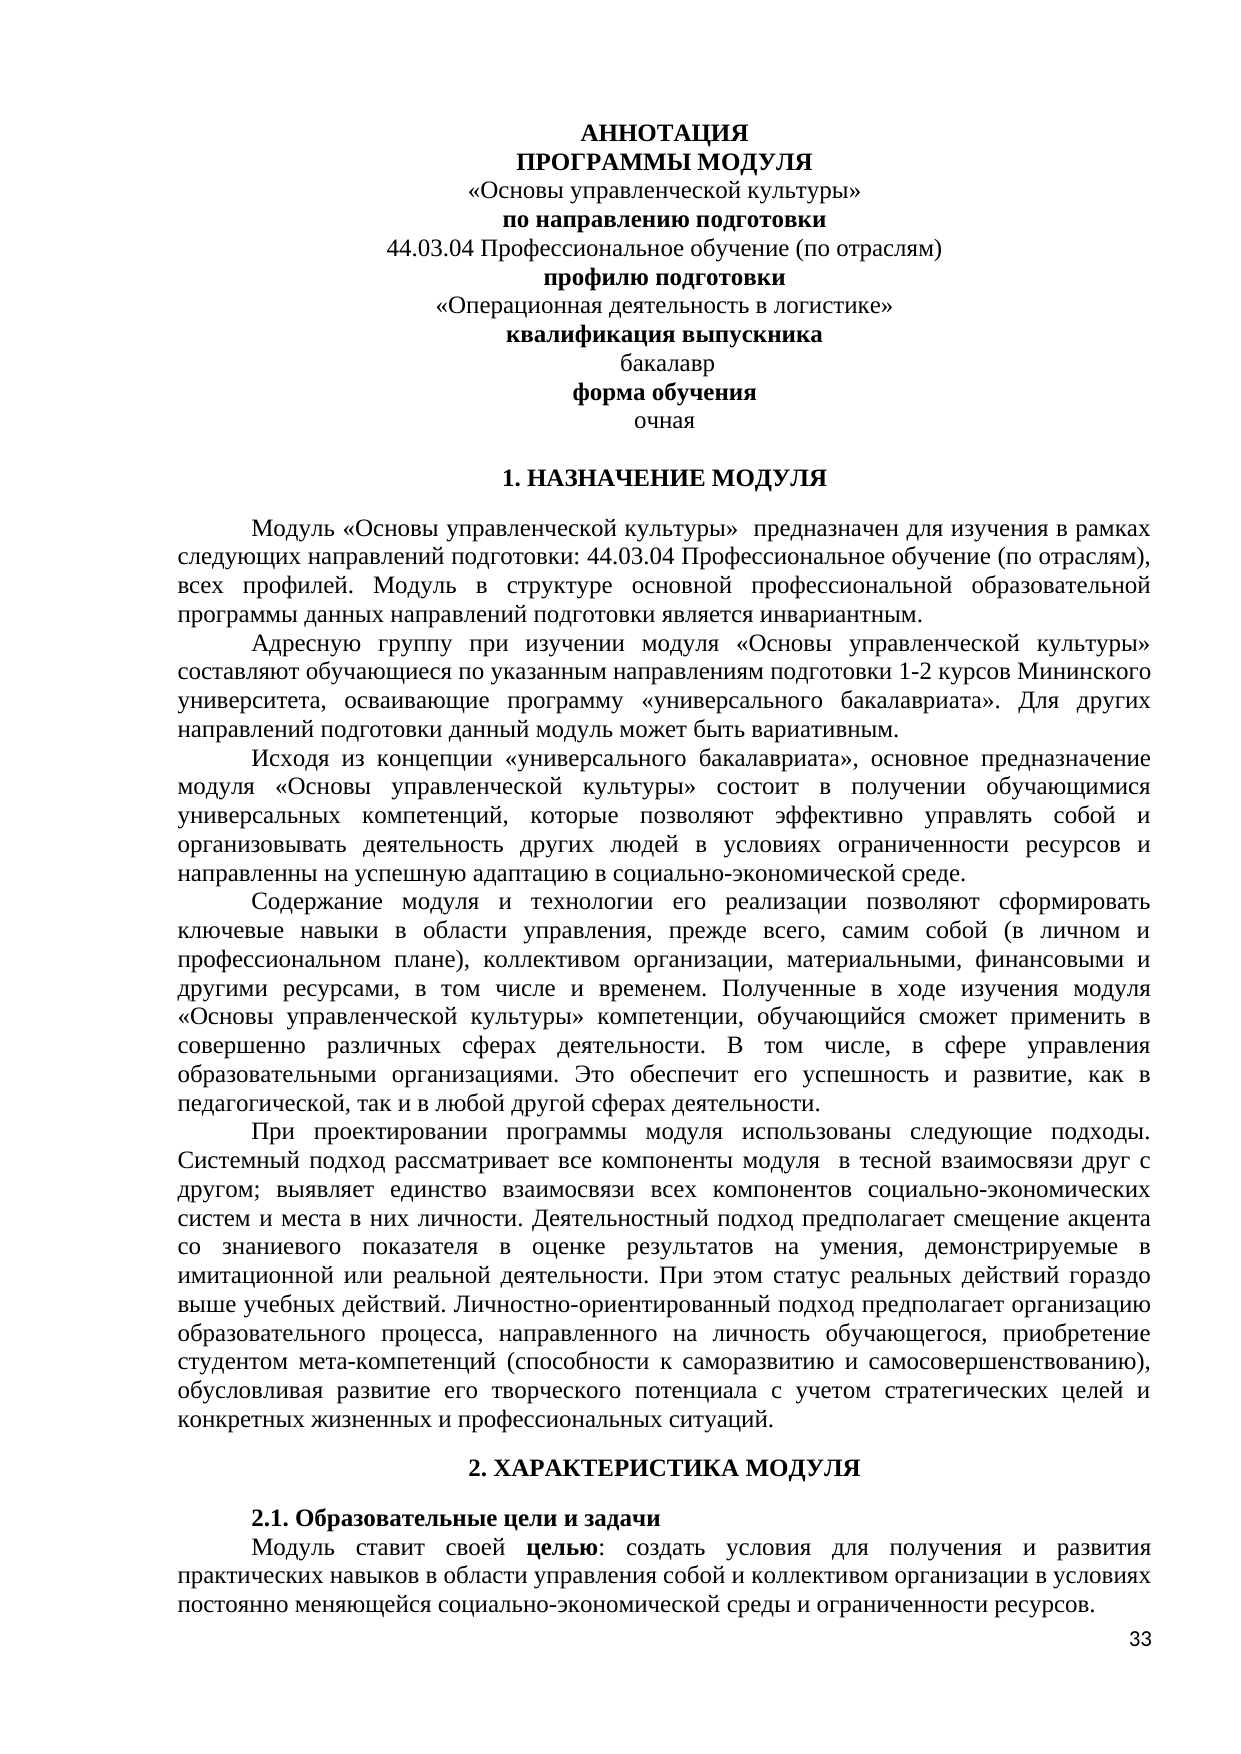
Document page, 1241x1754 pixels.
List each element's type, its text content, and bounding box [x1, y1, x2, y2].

text «Основы управленческой культуры» [177, 176, 1152, 204]
text «Операционная деятельность в логистике» [177, 291, 1152, 319]
text 2. ХАРАКТЕРИСТИКА МОДУЛЯ [177, 1453, 1152, 1482]
text форма обучения [177, 377, 1152, 406]
text 44.03.04 Профессиональное обучение (по отраслям) [177, 233, 1152, 262]
text Содержание модуля и технологии его реализации позволяют сформировать ключевые навыки в области управления, прежде всего, самим собой (в личном и профессиональном плане), коллективом организации, материальными, финансовыми и другими ресурсами, в том числе и временем. Полученные в ходе изучения модуля «Основы управленческой культуры» компетенции, обучающийся сможет применить в совершенно различных сферах деятельности. В том числе, в сфере управления образовательными организациями. Это обеспечит его успешность и развитие, как в педагогической, так и в любой другой сферах деятельности. [177, 886, 1152, 1116]
text квалификация выпускника [177, 319, 1152, 348]
text При проектировании программы модуля использованы следующие подходы. Системный подход рассматривает все компоненты модуля в тесной взаимосвязи друг с другом; выявляет единство взаимосвязи всех компонентов социально-экономических систем и места в них личности. Деятельностный подход предполагает смещение акцента со знаниевого показателя в оценке результатов на умения, демонстрируемые в имитационной или реальной деятельности. При этом статус реальных действий гораздо выше учебных действий. Личностно-ориентированный подход предполагает организацию образовательного процесса, направленного на личность обучающегося, приобретение студентом мета-компетенций (способности к саморазвитию и самосовершенствованию), обусловливая развитие его творческого потенциала с учетом стратегических целей и конкретных жизненных и профессиональных ситуаций. [177, 1116, 1152, 1433]
text очная [177, 406, 1152, 434]
text бакалавр [177, 348, 1152, 377]
text 2.1. Образовательные цели и задачи [177, 1503, 1152, 1532]
text Исходя из концепции «универсального бакалавриата», основное предназначение модуля «Основы управленческой культуры» состоит в получении обучающимися универсальных компетенций, которые позволяют эффективно управлять собой и организовывать деятельность других людей в условиях ограниченности ресурсов и направленны на успешную адаптацию в социально-экономической среде. [177, 743, 1152, 886]
text АННОТАЦИЯ [177, 118, 1152, 147]
text программЫ модуля [177, 147, 1152, 176]
text Модуль ставит своей целью: создать условия для получения и развития практических навыков в области управления собой и коллективом организации в условиях постоянно меняющейся социально-экономической среды и ограниченности ресурсов. [177, 1532, 1152, 1618]
text по направлению подготовки [177, 204, 1152, 233]
text 1. назначение модуля [177, 463, 1152, 492]
text Модуль «Основы управленческой культуры» предназначен для изучения в рамках следующих направлений подготовки: 44.03.04 Профессиональное обучение (по отраслям), всех профилей. Модуль в структуре основной профессиональной образовательной программы данных направлений подготовки является инвариантным. [177, 513, 1152, 628]
text профилю подготовки [177, 262, 1152, 291]
text Адресную группу при изучении модуля «Основы управленческой культуры» составляют обучающиеся по указанным направлениям подготовки 1-2 курсов Мининского университета, осваивающие программу «универсального бакалавриата». Для других направлений подготовки данный модуль может быть вариативным. [177, 628, 1152, 743]
